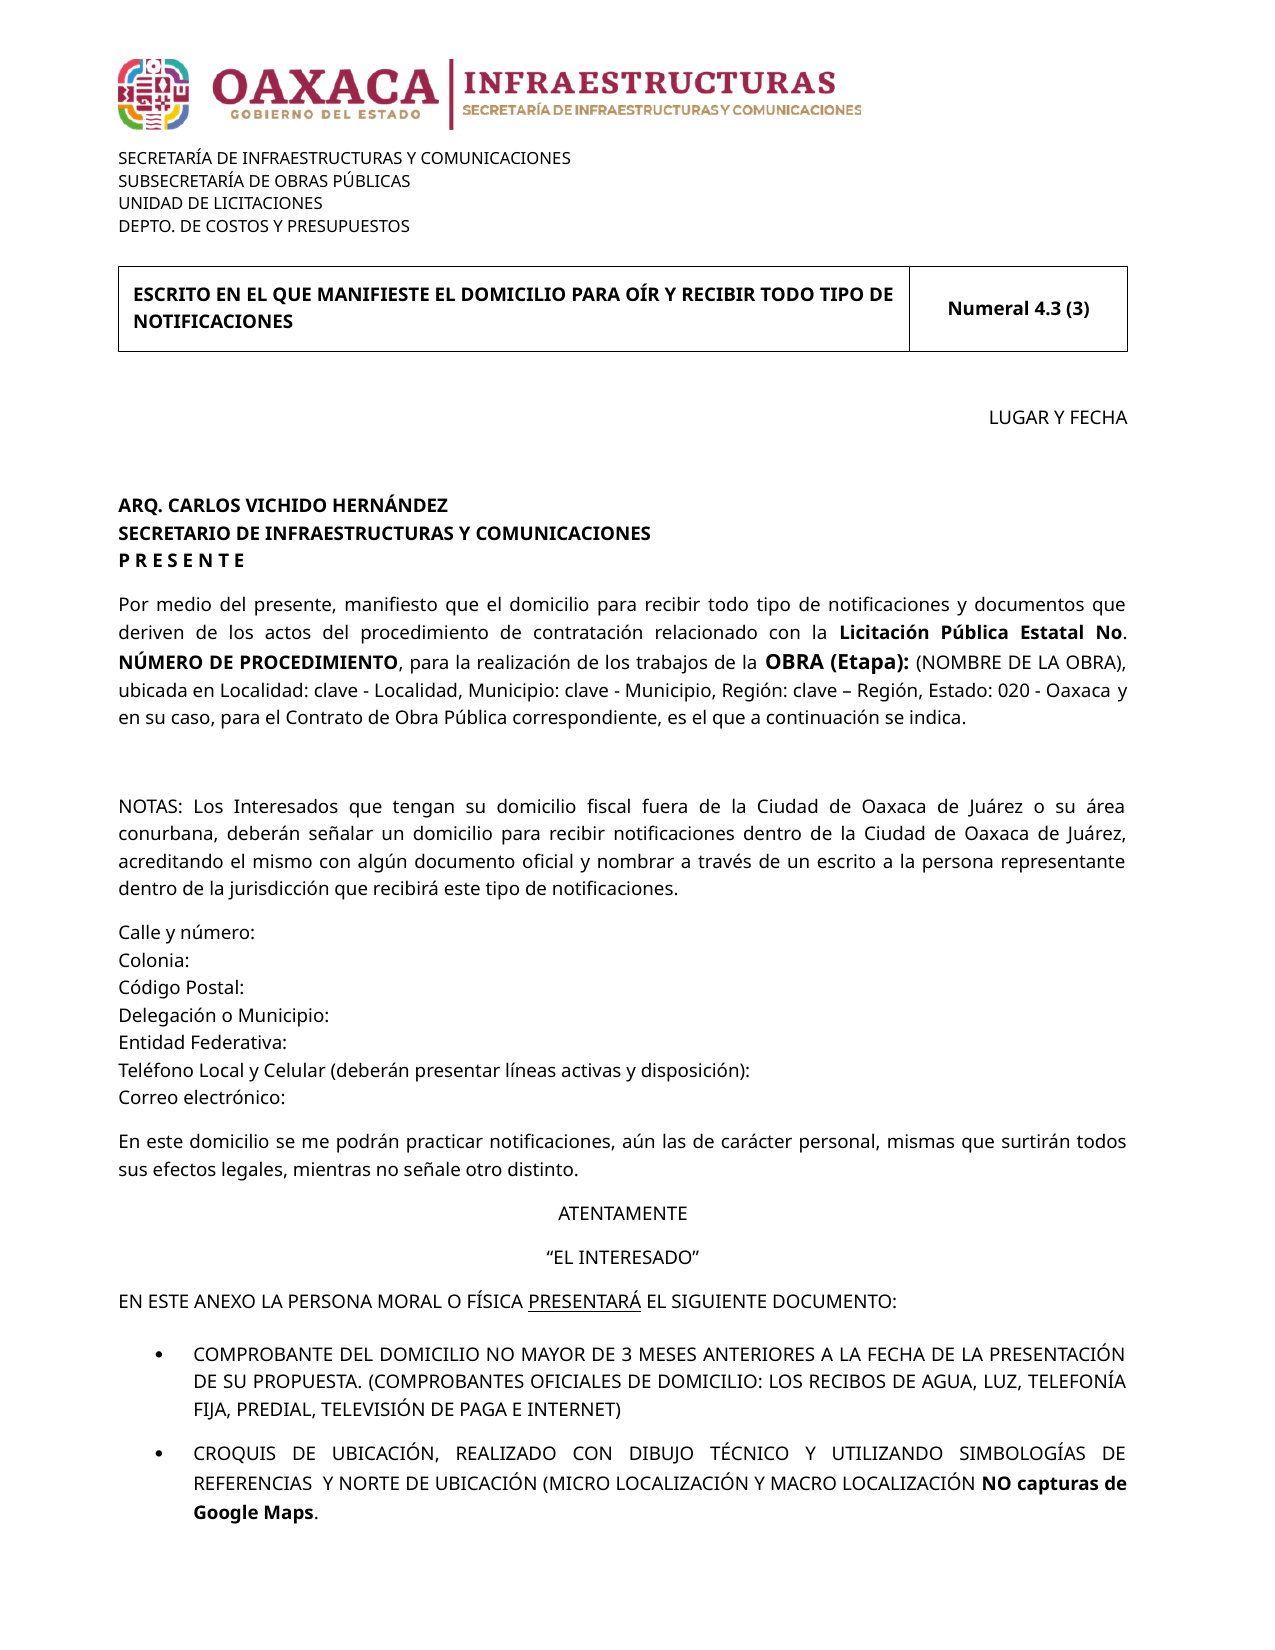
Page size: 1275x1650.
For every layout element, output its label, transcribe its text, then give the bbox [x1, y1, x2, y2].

table_header ESCRITO EN EL QUE MANIFIESTE EL DOMICILIO PARA OÍR Y RECIBIR TODO TIPO DE NOTIFICACIONES [119, 267, 909, 351]
table_header Numeral 4.3 (3) [910, 267, 1127, 351]
text “EL INTERESADO” [118, 1245, 1127, 1270]
text NOTAS: Los Interesados que tengan su domicilio fiscal fuera de la Ciudad de Oaxaca de Juárez o su área conurbana, deberán señalar un domicilio para recibir notificaciones dentro de la Ciudad de Oaxaca de Juárez, acreditando el mismo con algún documento oficial y nombrar a través de un escrito a la persona representante dentro de la jurisdicción que recibirá este tipo de notificaciones. [118, 793, 1127, 901]
text Delegación o Municipio: [118, 1002, 1127, 1028]
text Teléfono Local y Celular (deberán presentar líneas activas y disposición): [118, 1057, 1127, 1083]
text Correo electrónico: [118, 1085, 1127, 1110]
text Calle y número: [118, 920, 1127, 945]
text ATENTAMENTE [118, 1201, 1127, 1226]
list CROQUIS DE UBICACIÓN, REALIZADO CON DIBUJO TÉCNICO Y UTILIZANDO SIMBOLOGÍAS DE REFERENCIAS Y NORTE DE UBICACIÓN (MICRO LOCALIZACIÓN Y MACRO LOCALIZACIÓN NO capturas de Google Maps. [156, 1441, 1127, 1524]
text Por medio del presente, manifiesto que el domicilio para recibir todo tipo de notificaciones y documentos que deriven de los actos del procedimiento de contratación relacionado con la Licitación Pública Estatal No. NÚMERO DE PROCEDIMIENTO, para la realización de los trabajos de la OBRA (Etapa): (NOMBRE DE LA OBRA), ubicada en Localidad: clave - Localidad, Municipio: clave - Municipio, Región: clave – Región, Estado: 020 - Oaxaca y en su caso, para el Contrato de Obra Pública correspondiente, es el que a continuación se indica. [118, 592, 1127, 730]
text Entidad Federativa: [118, 1030, 1127, 1055]
text ARQ. CARLOS VICHIDO HERNÁNDEZ [118, 492, 1127, 518]
text En este domicilio se me podrán practicar notificaciones, aún las de carácter personal, mismas que surtirán todos sus efectos legales, mientras no señale otro distinto. [118, 1129, 1127, 1182]
text Colonia: [118, 947, 1127, 973]
text Código Postal: [118, 975, 1127, 1000]
text EN ESTE ANEXO LA PERSONA MORAL O FÍSICA PRESENTARÁ EL SIGUIENTE DOCUMENTO: [118, 1289, 1127, 1314]
list COMPROBANTE DEL DOMICILIO NO MAYOR DE 3 MESES ANTERIORES A LA FECHA DE LA PRESENTACIÓN DE SU PROPUESTA. (COMPROBANTES OFICIALES DE DOMICILIO: LOS RECIBOS DE AGUA, LUZ, TELEFONÍA FIJA, PREDIAL, TELEVISIÓN DE PAGA E INTERNET) [156, 1341, 1127, 1422]
text P R E S E N T E [118, 547, 1127, 573]
text SECRETARIO DE INFRAESTRUCTURAS Y COMUNICACIONES [118, 520, 1127, 545]
text LUGAR Y FECHA [118, 404, 1127, 429]
picture [118, 59, 862, 130]
